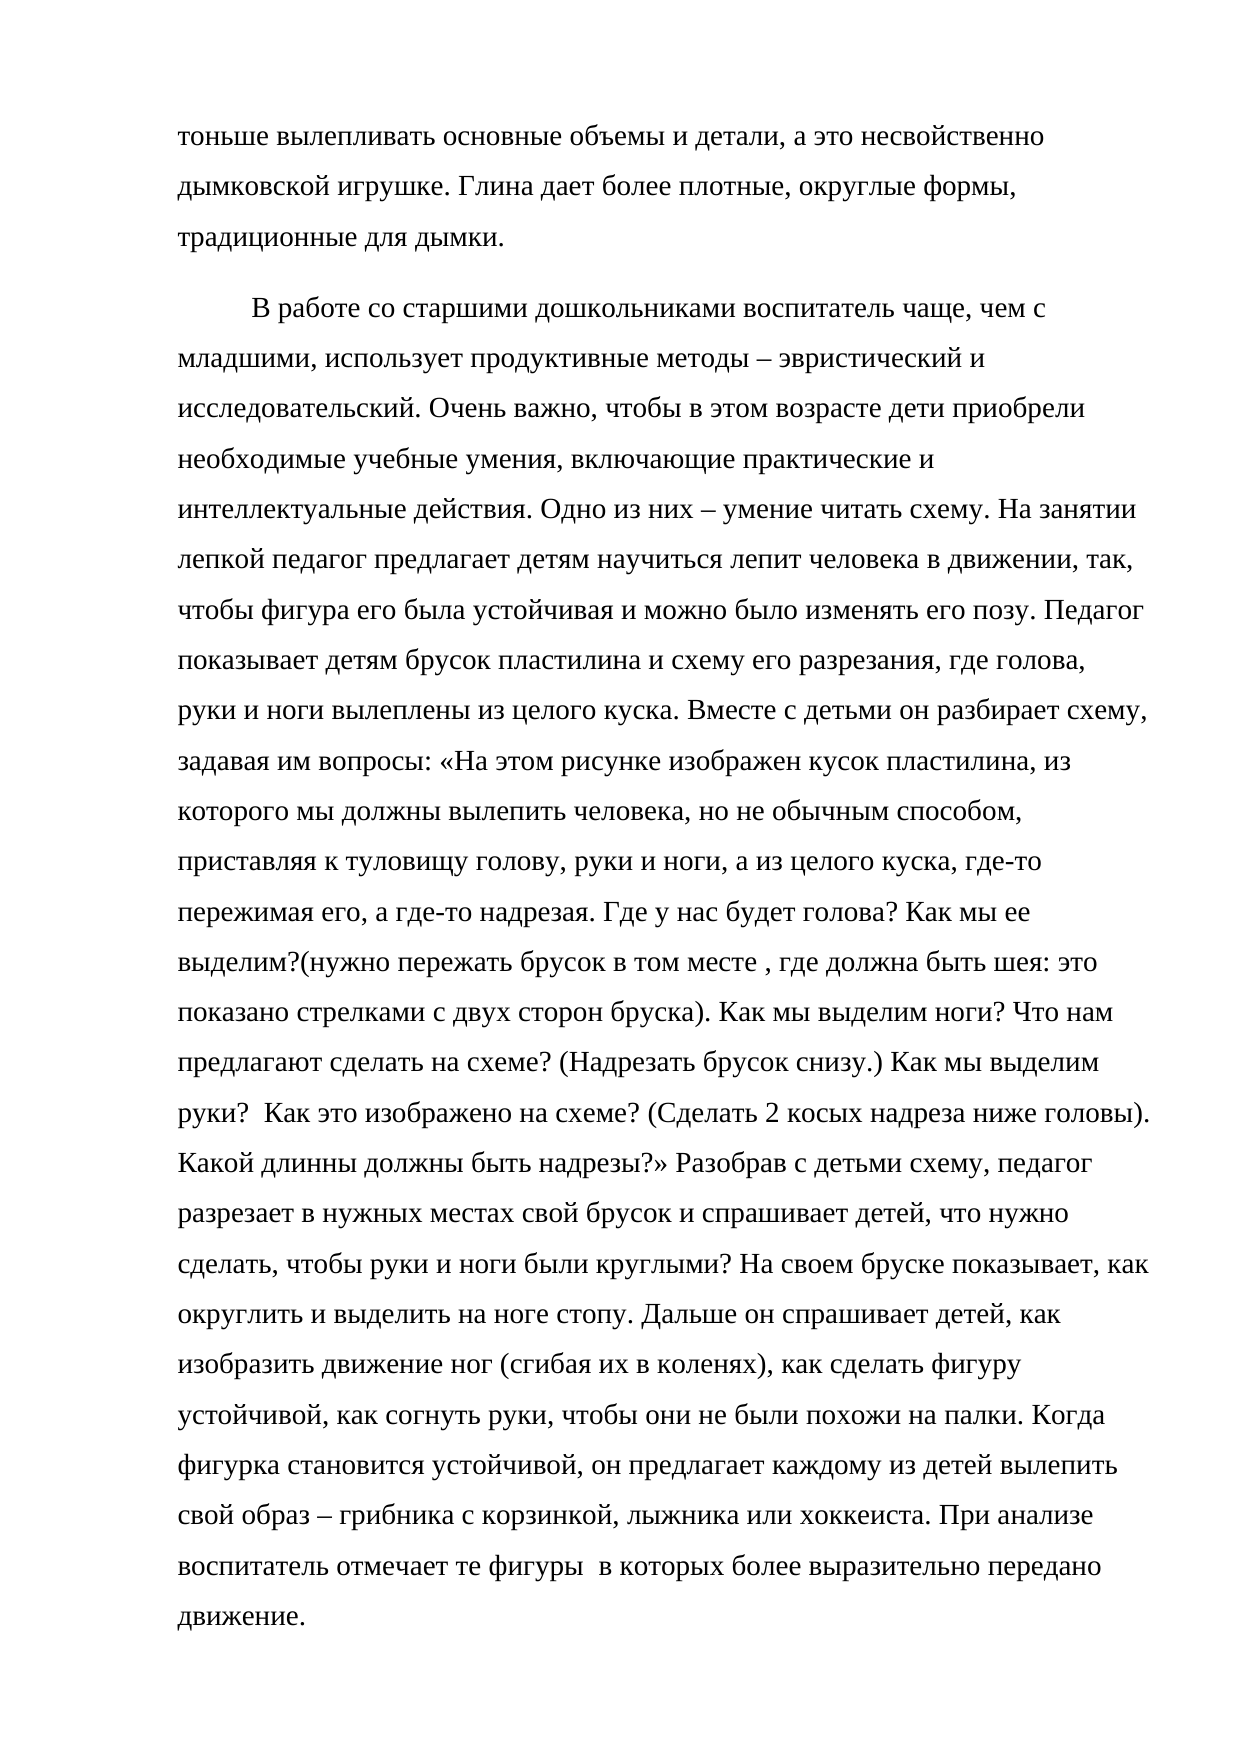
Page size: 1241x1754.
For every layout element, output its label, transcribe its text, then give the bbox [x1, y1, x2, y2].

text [177, 118, 1152, 252]
text В работе со старшими дошкольниками воспитатель чаще, чем с младшими, использует продуктивные методы – эвристический и исследовательский. Очень важно, чтобы в этом возрасте дети приобрели необходимые учебные умения, включающие практические и интеллектуальные действия. Одно из них – умение читать схему. На занятии лепкой педагог предлагает детям научиться лепит человека в движении, так, чтобы фигура его была устойчивая и можно было изменять его позу. Педагог показывает детям брусок пластилина и схему его разрезания, где голова, руки и ноги вылеплены из целого куска. Вместе с детьми он разбирает схему, задавая им вопросы: «На этом рисунке изображен кусок пластилина, из которого мы должны вылепить человека, но не обычным способом, приставляя к туловищу голову, руки и ноги, а из целого куска, где-то пережимая его, а где-то надрезая. Где у нас будет голова? Как мы ее выделим?(нужно пережать брусок в том месте , где должна быть шея: это показано стрелками с двух сторон бруска). Как мы выделим ноги? Что нам предлагают сделать на схеме? (Надрезать брусок снизу.) Как мы выделим руки? Как это изображено на схеме? (Сделать 2 косых надреза ниже головы). Какой длинны должны быть надрезы?» Разобрав с детьми схему, педагог разрезает в нужных местах свой брусок и спрашивает детей, что нужно сделать, чтобы руки и ноги были круглыми? На своем бруске показывает, как округлить и выделить на ноге стопу. Дальше он спрашивает детей, как изобразить движение ног (сгибая их в коленях), как сделать фигуру устойчивой, как согнуть руки, чтобы они не были похожи на палки. Когда фигурка становится устойчивой, он предлагает каждому из детей вылепить свой образ – грибника с корзинкой, лыжника или хоккеиста. При анализе воспитатель отмечает те фигуры в которых более выразительно передано движение. [177, 290, 1152, 1632]
